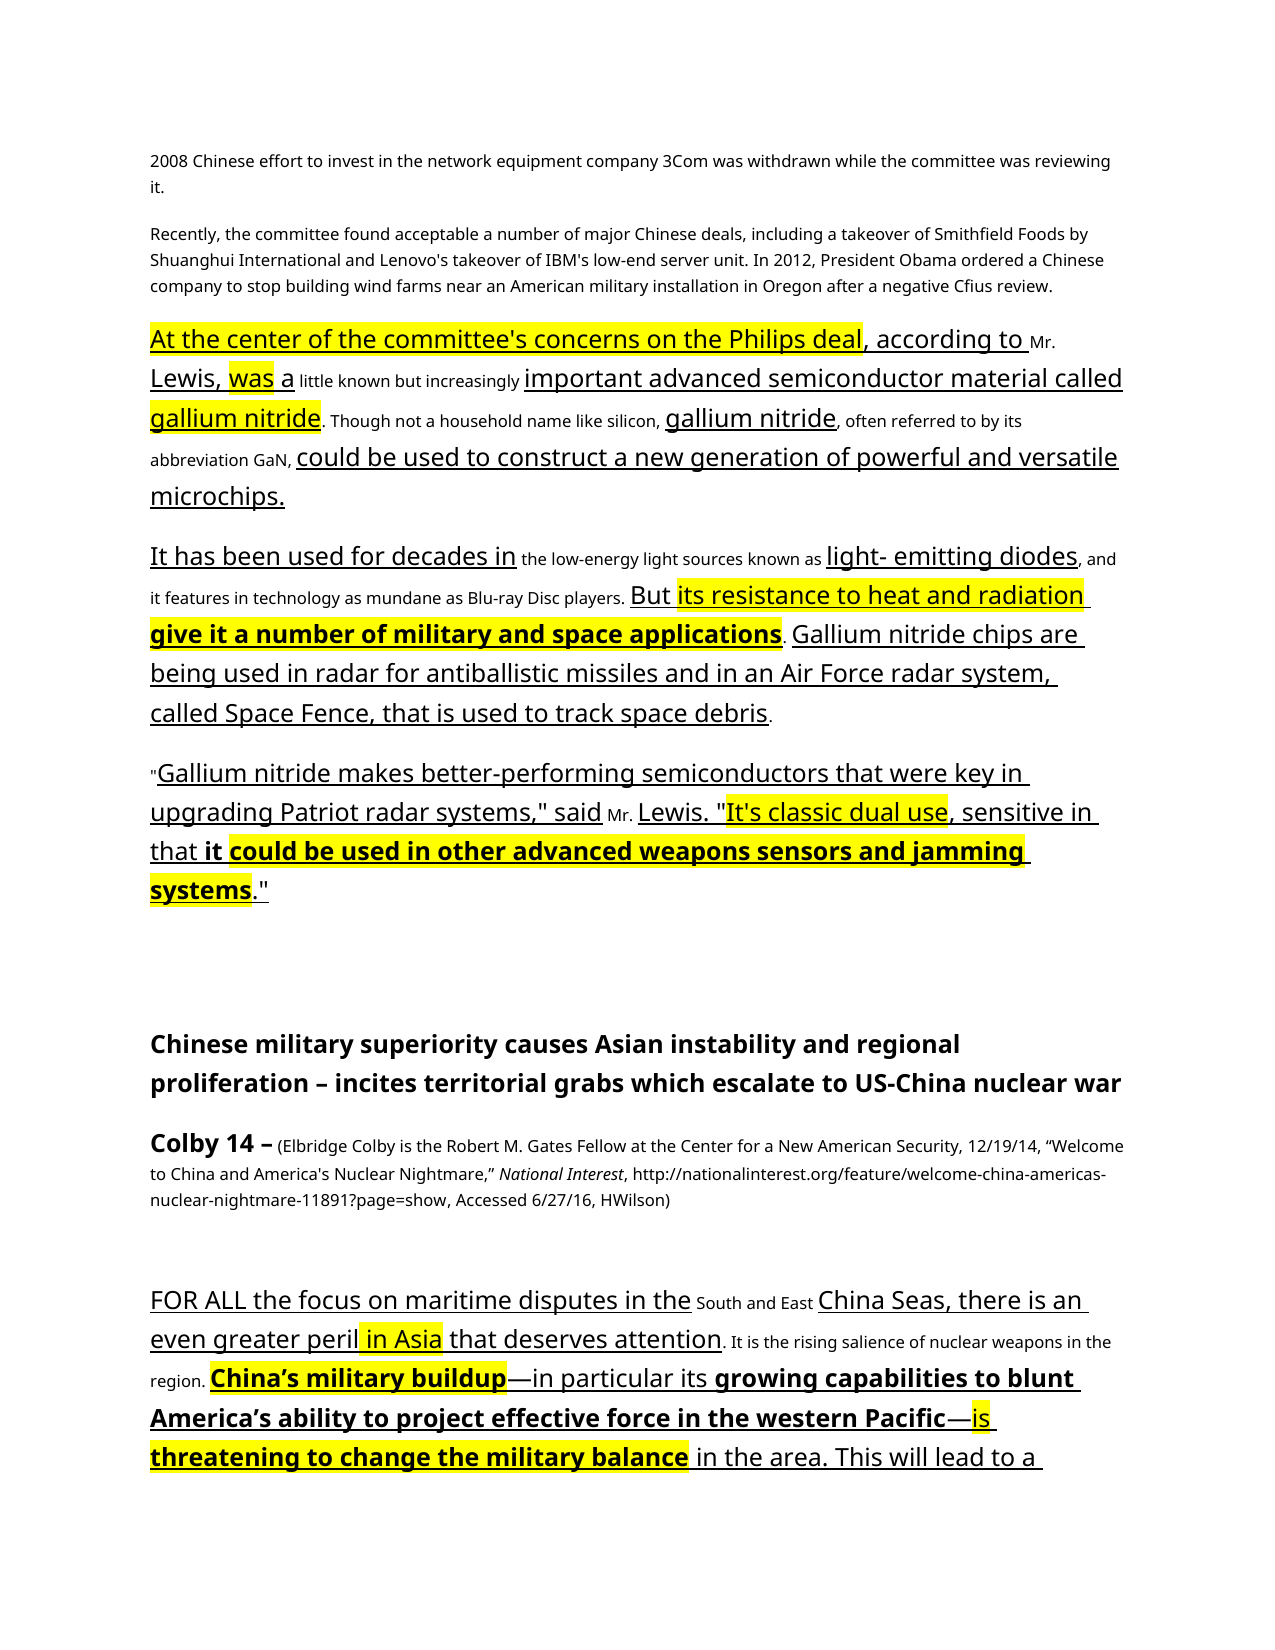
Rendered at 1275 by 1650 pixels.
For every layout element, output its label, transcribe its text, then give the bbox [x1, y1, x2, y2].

text Colby 14 – (Elbridge Colby is the Robert M. Gates Fellow at the Center for a New American Security, 12/19/14, “Welcome to China and America's Nuclear Nightmare,” National Interest, http://nationalinterest.org/feature/welcome-china-americas-nuclear-nightmare-11891?page=show, Accessed 6/27/16, HWilson) [150, 1126, 1125, 1212]
text "Gallium nitride makes better-performing semiconductors that were key in upgrading Patriot radar systems," said Mr. Lewis. "It's classic dual use, sensitive in that it could be used in other advanced weapons sensors and jamming systems." [150, 755, 1125, 907]
text Recently, the committee found acceptable a number of major Chinese deals, including a takeover of Smithfield Foods by Shuanghui International and Lenovo's takeover of IBM's low-end server unit. In 2012, President Obama ordered a Chinese company to stop building wind farms near an American military installation in Oregon after a negative Cfius review. [150, 223, 1125, 298]
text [150, 1283, 1125, 1473]
text At the center of the committee's concerns on the Philips deal, according to Mr. Lewis, was a little known but increasingly important advanced semiconductor material called gallium nitride. Though not a household name like silicon, gallium nitride, often referred to by its abbreviation GaN, could be used to construct a new generation of powerful and versatile microchips. [150, 322, 1125, 513]
subtitle Chinese military superiority causes Asian instability and regional proliferation – incites territorial grabs which escalate to US-China nuclear war [150, 1026, 1125, 1100]
text It has been used for decades in the low-energy light sources known as light- emitting diodes, and it features in technology as mundane as Blu-ray Disc players. But its resistance to heat and radiation give it a number of military and space applications. Gallium nitride chips are being used in radar for antiballistic missiles and in an Air Force radar system, called Space Fence, that is used to track space debris. [150, 538, 1125, 729]
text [150, 150, 1125, 199]
